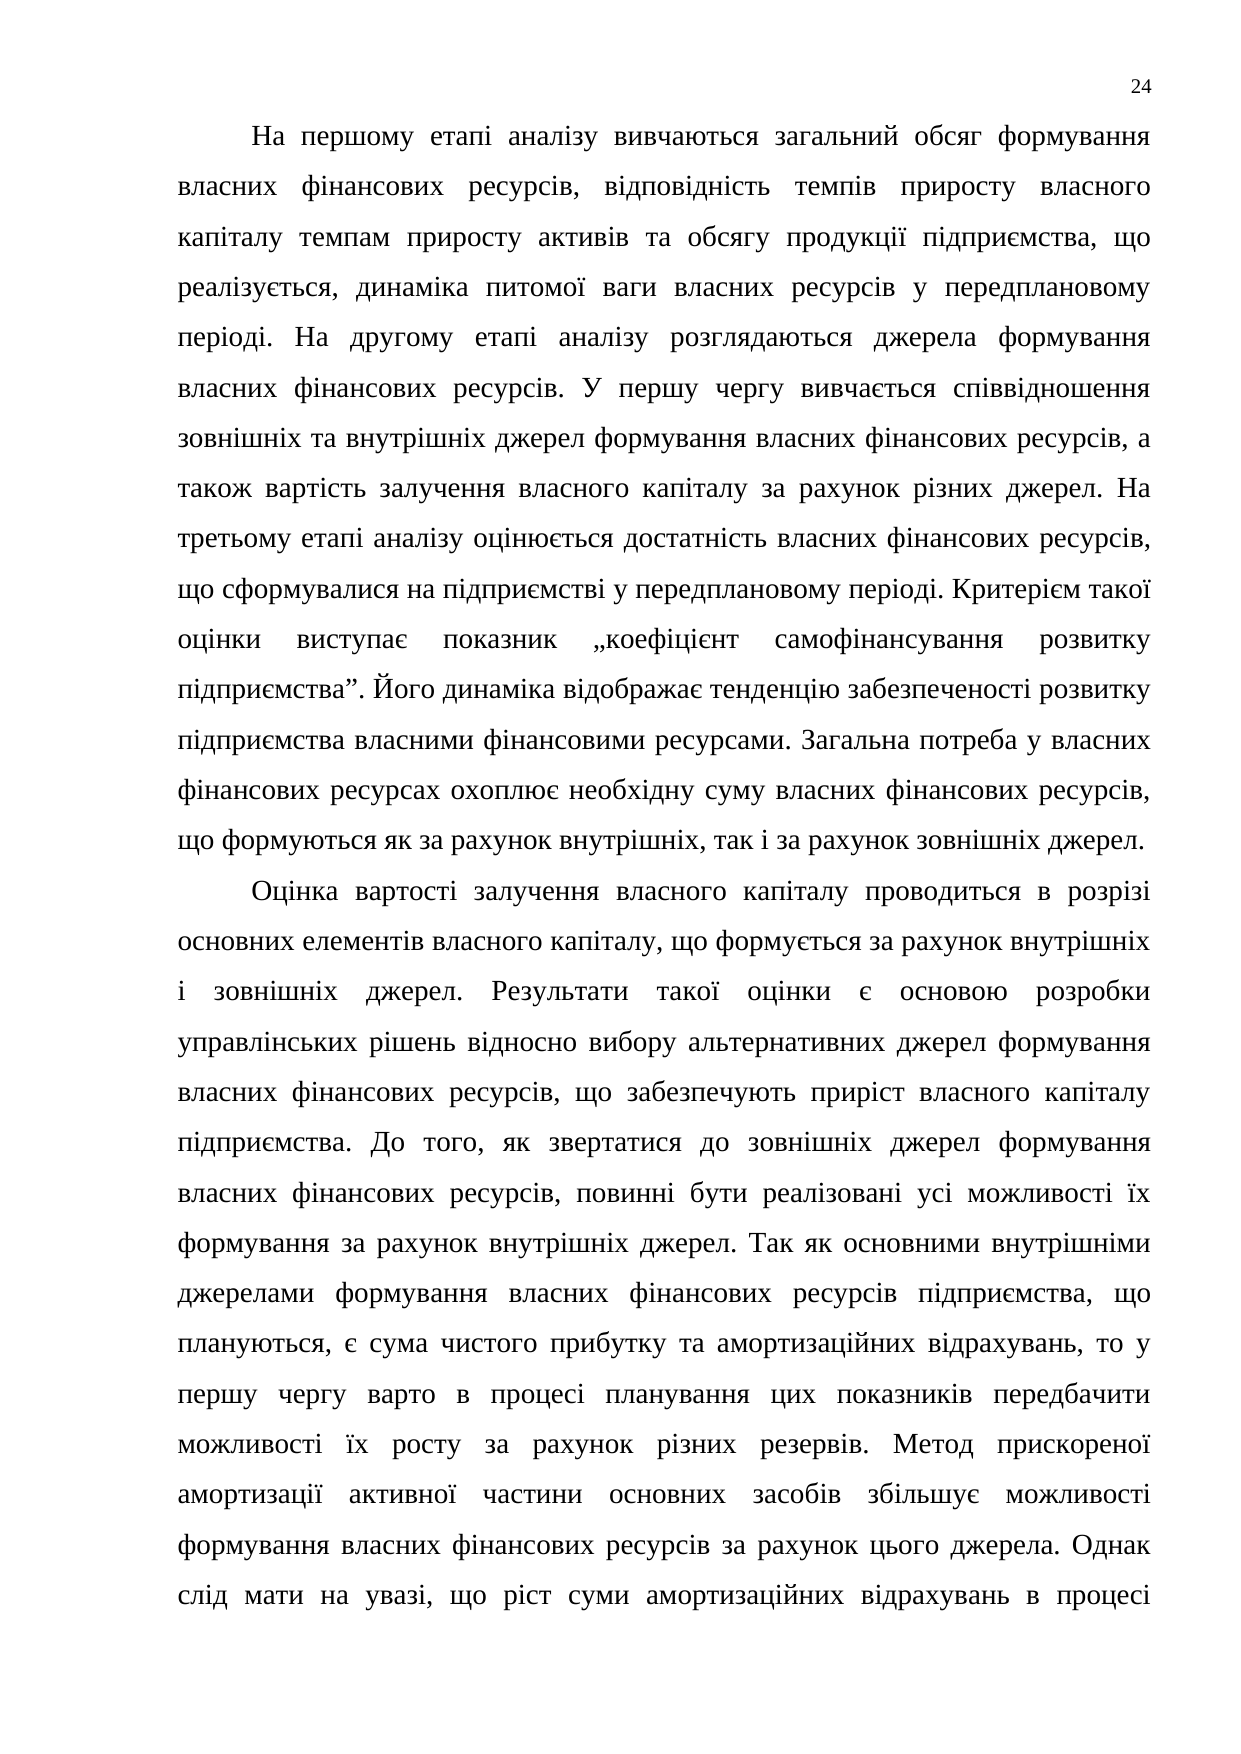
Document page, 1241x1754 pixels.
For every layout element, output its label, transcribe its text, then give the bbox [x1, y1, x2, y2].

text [177, 873, 1152, 1611]
text На першому етапі аналізу вивчаються загальний обсяг формування власних фінансових ресурсів, відповідність темпів приросту власного капіталу темпам приросту активів та обсягу продукції підприємства, що реалізується, динаміка питомої ваги власних ресурсів у передплановому періоді. На другому етапі аналізу розглядаються джерела формування власних фінансових ресурсів. У першу чергу вивчається співвідношення зовнішніх та внутрішніх джерел формування власних фінансових ресурсів, а також вартість залучення власного капіталу за рахунок різних джерел. На третьому етапі аналізу оцінюється достатність власних фінансових ресурсів, що сформувалися на підприємстві у передплановому періоді. Критерієм такої оцінки виступає показник „коефіцієнт самофінансування розвитку підприємства”. Його динаміка відображає тенденцію забезпеченості розвитку підприємства власними фінансовими ресурсами. Загальна потреба у власних фінансових ресурсах охоплює необхідну суму власних фінансових ресурсів, що формуються як за рахунок внутрішніх, так і за рахунок зовнішніх джерел. [177, 118, 1152, 856]
